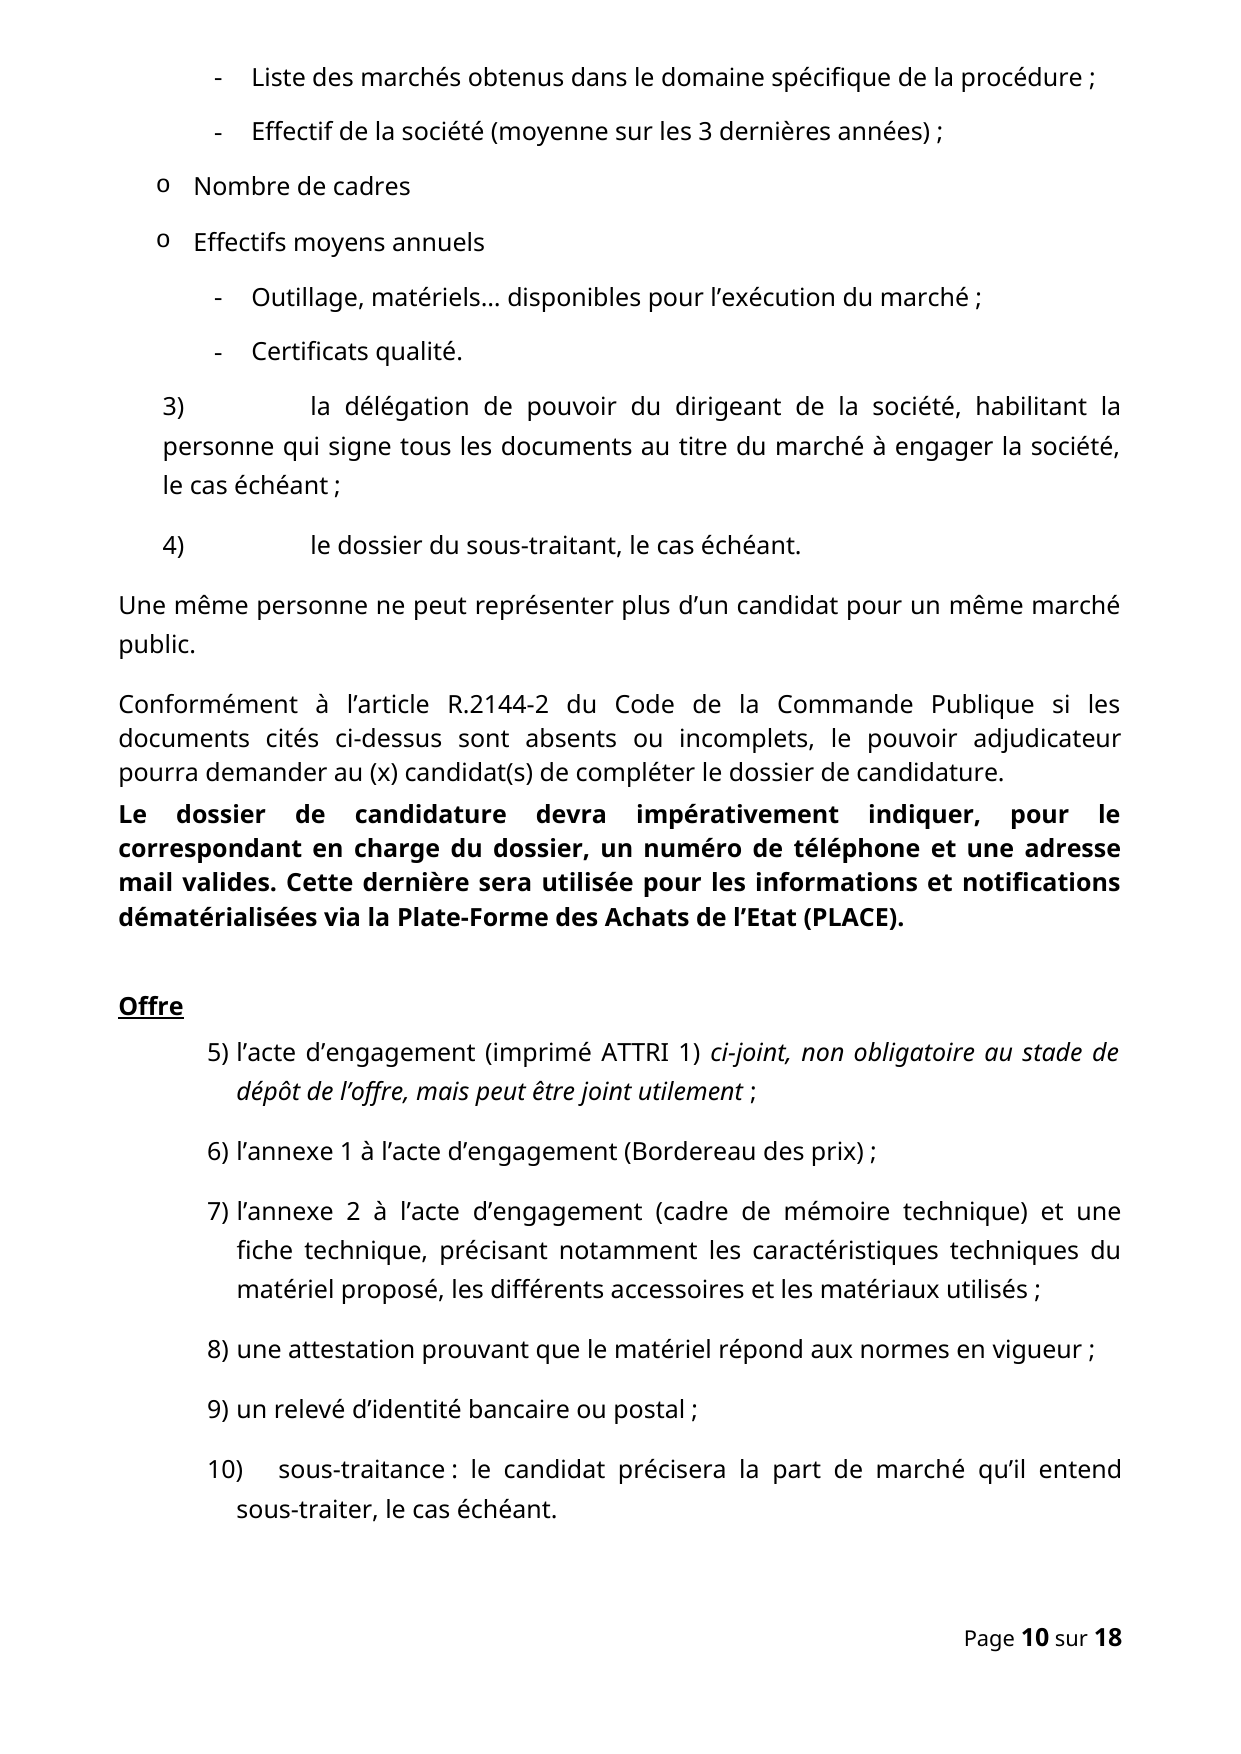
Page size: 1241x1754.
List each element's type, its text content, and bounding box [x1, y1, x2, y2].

list le dossier du sous-traitant, le cas échéant. [162, 527, 1122, 561]
list l’annexe 2 à l’acte d’engagement (cadre de mémoire technique) et une fiche technique, précisant notamment les caractéristiques techniques du matériel proposé, les différents accessoires et les matériaux utilisés ; [207, 1194, 1122, 1306]
text Le dossier de candidature devra impérativement indiquer, pour le correspondant en charge du dossier, un numéro de téléphone et une adresse mail valides. Cette dernière sera utilisée pour les informations et notifications dématérialisées via la Plate-Forme des Achats de l’Etat (PLACE). [118, 797, 1122, 933]
list l’annexe 1 à l’acte d’engagement (Bordereau des prix) ; [207, 1134, 1122, 1168]
text Conformément à l’article R.2144-2 du Code de la Commande Publique si les documents cités ci-dessus sont absents ou incomplets, le pouvoir adjudicateur pourra demander au (x) candidat(s) de compléter le dossier de candidature. [118, 686, 1122, 789]
list un relevé d’identité bancaire ou postal ; [207, 1392, 1122, 1426]
text Effectif de la société (moyenne sur les 3 dernières années) ; [214, 114, 1122, 148]
text Une même personne ne peut représenter plus d’un candidat pour un même marché public. [118, 587, 1122, 661]
list Effectifs moyens annuels [156, 224, 1122, 258]
list l’acte d’engagement (imprimé ATTRI 1) ci-joint, non obligatoire au stade de dépôt de l’offre, mais peut être joint utilement ; [207, 1035, 1122, 1108]
list Nombre de cadres [156, 169, 1122, 203]
list une attestation prouvant que le matériel répond aux normes en vigueur ; [207, 1332, 1122, 1366]
text Outillage, matériels… disponibles pour l’exécution du marché ; [214, 279, 1122, 313]
text Offre [118, 988, 1122, 1022]
list la délégation de pouvoir du dirigeant de la société, habilitant la personne qui signe tous les documents au titre du marché à engager la société, le cas échéant ; [162, 389, 1122, 501]
list sous-traitance : le candidat précisera la part de marché qu’il entend sous-traiter, le cas échéant. [207, 1452, 1122, 1525]
text Certificats qualité. [214, 334, 1122, 368]
text Liste des marchés obtenus dans le domaine spécifique de la procédure ; [214, 59, 1122, 93]
